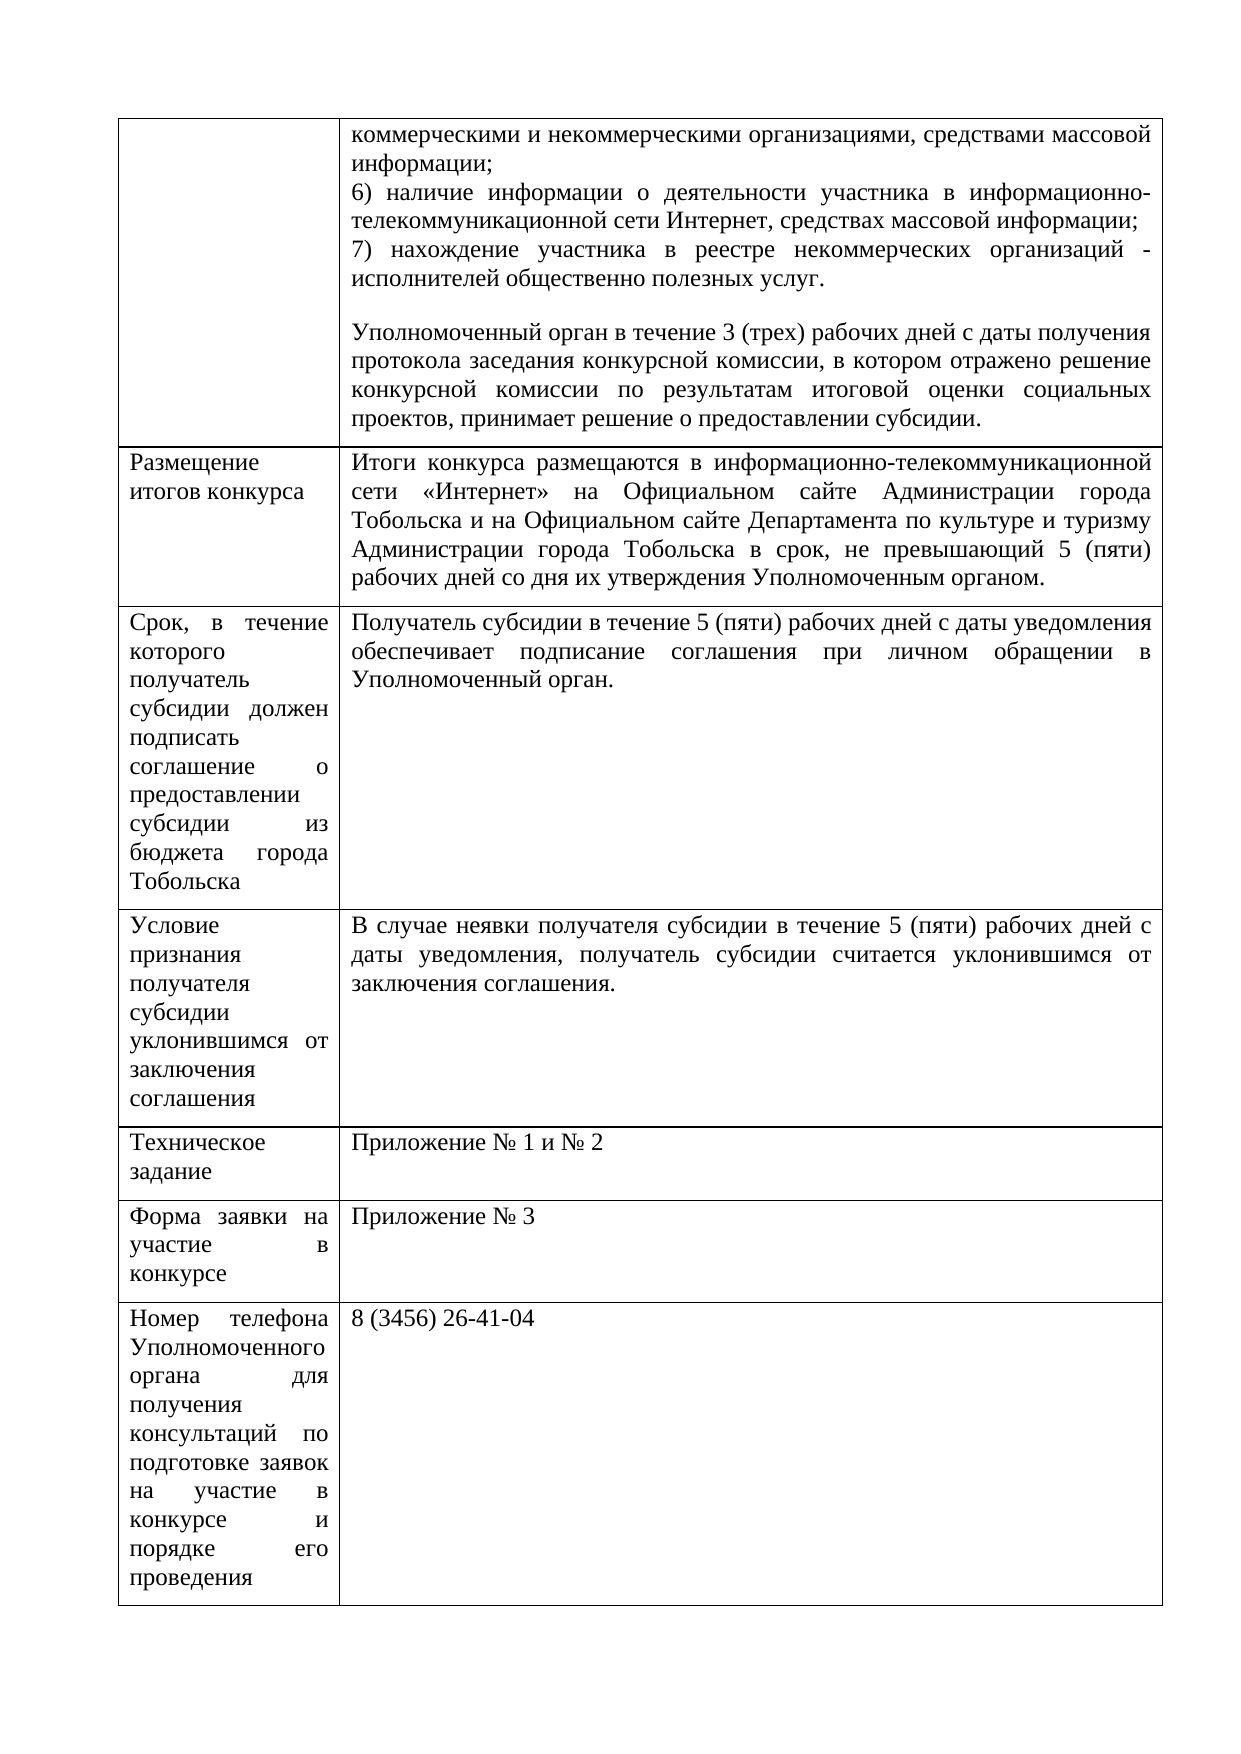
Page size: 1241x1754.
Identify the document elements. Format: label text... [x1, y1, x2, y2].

table_cell Итоги конкурса размещаются в информационно-телекоммуникационной сети «Интернет» на Официальном сайте Администрации города Тобольска и на Официальном сайте Департамента по культуре и туризму Администрации города Тобольска в срок, не превышающий 5 (пяти) рабочих дней со дня их утверждения Уполномоченным органом. [340, 448, 1162, 606]
table_cell Размещение итогов конкурса [119, 448, 339, 606]
table_cell В случае неявки получателя субсидии в течение 5 (пяти) рабочих дней с даты уведомления, получатель субсидии считается уклонившимся от заключения соглашения. [340, 910, 1162, 1126]
table_cell Срок, в течение которого получатель субсидии должен подписать соглашение о предоставлении субсидии из бюджета города Тобольска [119, 607, 339, 909]
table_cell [340, 119, 1162, 446]
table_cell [119, 119, 339, 446]
table_cell 8 (3456) 26-41-04 [340, 1303, 1162, 1605]
table_cell Условие признания получателя субсидии уклонившимся от заключения соглашения [119, 910, 339, 1126]
table_cell Техническое задание [119, 1128, 339, 1200]
table_cell Получатель субсидии в течение 5 (пяти) рабочих дней с даты уведомления обеспечивает подписание соглашения при личном обращении в Уполномоченный орган. [340, 607, 1162, 909]
table_cell Форма заявки на участие в конкурсе [119, 1201, 339, 1302]
table_cell Приложение № 3 [340, 1201, 1162, 1302]
table_cell Номер телефона Уполномоченного органа для получения консультаций по подготовке заявок на участие в конкурсе и порядке его проведения [119, 1303, 339, 1605]
table_cell Приложение № 1 и № 2 [340, 1128, 1162, 1200]
